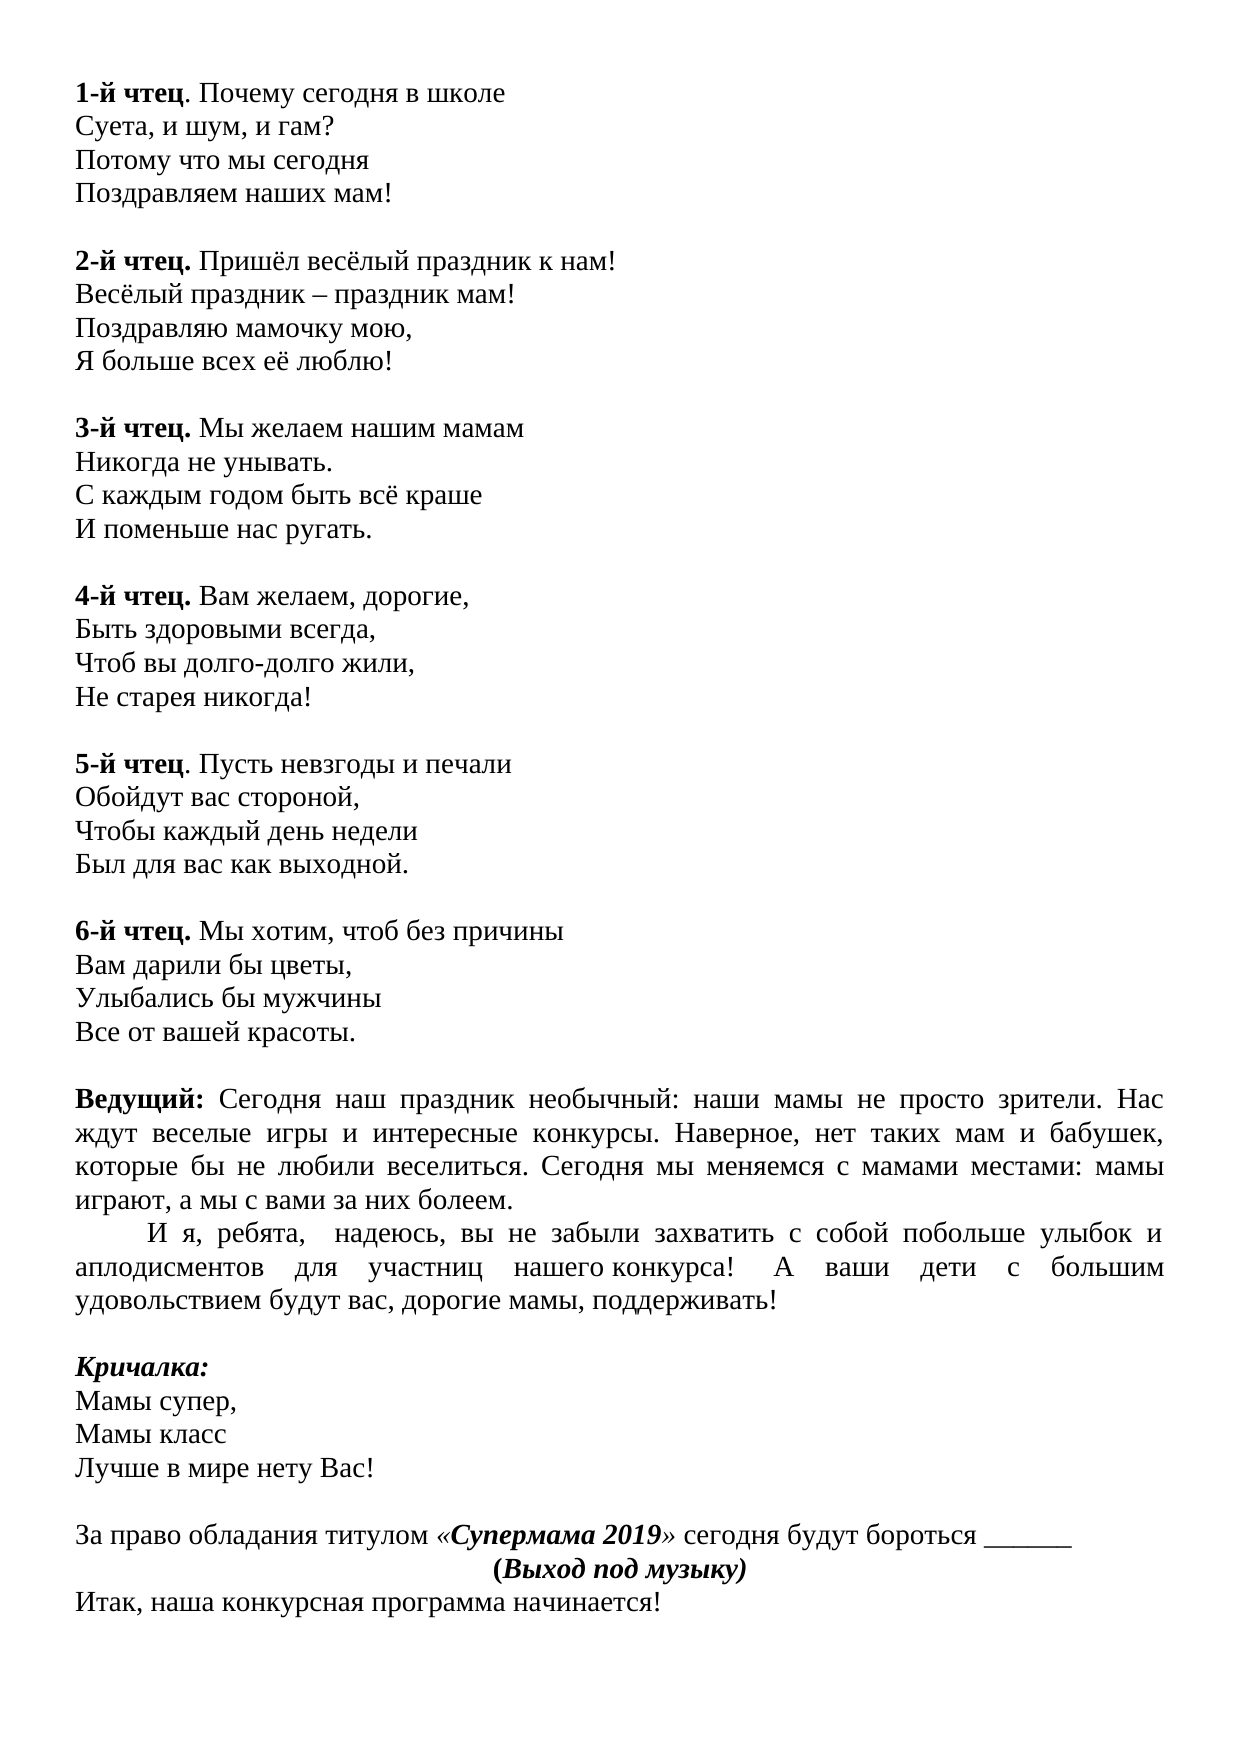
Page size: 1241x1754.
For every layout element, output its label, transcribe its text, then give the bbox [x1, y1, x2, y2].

text Улыбались бы мужчины [75, 981, 1165, 1014]
text Поздравляем наших мам! [75, 176, 1165, 209]
text Мамы супер, [75, 1383, 1165, 1417]
text За право обладания титулом «Супермама 2019» сегодня будут бороться ______ [75, 1517, 1165, 1551]
text Лучше в мире нету Вас! [75, 1450, 1165, 1484]
text Чтоб вы долго-долго жили, [75, 645, 1165, 679]
text Кричалка: [75, 1316, 1165, 1383]
text (Выход под музыку) [75, 1551, 1165, 1584]
text Быть здоровыми всегда, [75, 612, 1165, 645]
text Был для вас как выходной. [75, 846, 1165, 880]
text Я больше всех её люблю! [75, 343, 1165, 377]
text Обойдут вас стороной, [75, 779, 1165, 813]
text 1-й чтец. Почему сегодня в школе [75, 75, 1165, 108]
text 6-й чтец. Мы хотим, чтоб без причины [75, 913, 1165, 947]
text Все от вашей красоты. [75, 1014, 1165, 1048]
text Поздравляю мамочку мою, [75, 310, 1165, 343]
text И я, ребята, надеюсь, вы не забыли захватить с собой побольше улыбок и аплодисментов для участниц нашего конкурса! А ваши дети с большим удовольствием будут вас, дорогие мамы, поддерживать! [75, 1215, 1165, 1316]
text Чтобы каждый день недели [75, 813, 1165, 846]
text Не старея никогда! [75, 679, 1165, 712]
text Мамы класс [75, 1417, 1165, 1450]
text Вам дарили бы цветы, [75, 947, 1165, 981]
text Весёлый праздник – праздник мам! [75, 276, 1165, 310]
text Итак, наша конкурсная программа начинается! [75, 1584, 1165, 1618]
text Ведущий: Сегодня наш праздник необычный: наши мамы не просто зрители. Нас ждут веселые игры и интересные конкурсы. Наверное, нет таких мам и бабушек, которые бы не любили веселиться. Сегодня мы меняемся с мамами местами: мамы играют, а мы с вами за них болеем. [75, 1081, 1165, 1215]
text 4-й чтец. Вам желаем, дорогие, [75, 578, 1165, 612]
text 3-й чтец. Мы желаем нашим мамам [75, 410, 1165, 444]
text Потому что мы сегодня [75, 142, 1165, 176]
text 5-й чтец. Пусть невзгоды и печали [75, 746, 1165, 779]
text 2-й чтец. Пришёл весёлый праздник к нам! [75, 243, 1165, 276]
text Никогда не унывать. [75, 444, 1165, 477]
text И поменьше нас ругать. [75, 511, 1165, 544]
text С каждым годом быть всё краше [75, 477, 1165, 511]
text Суета, и шум, и гам? [75, 108, 1165, 142]
